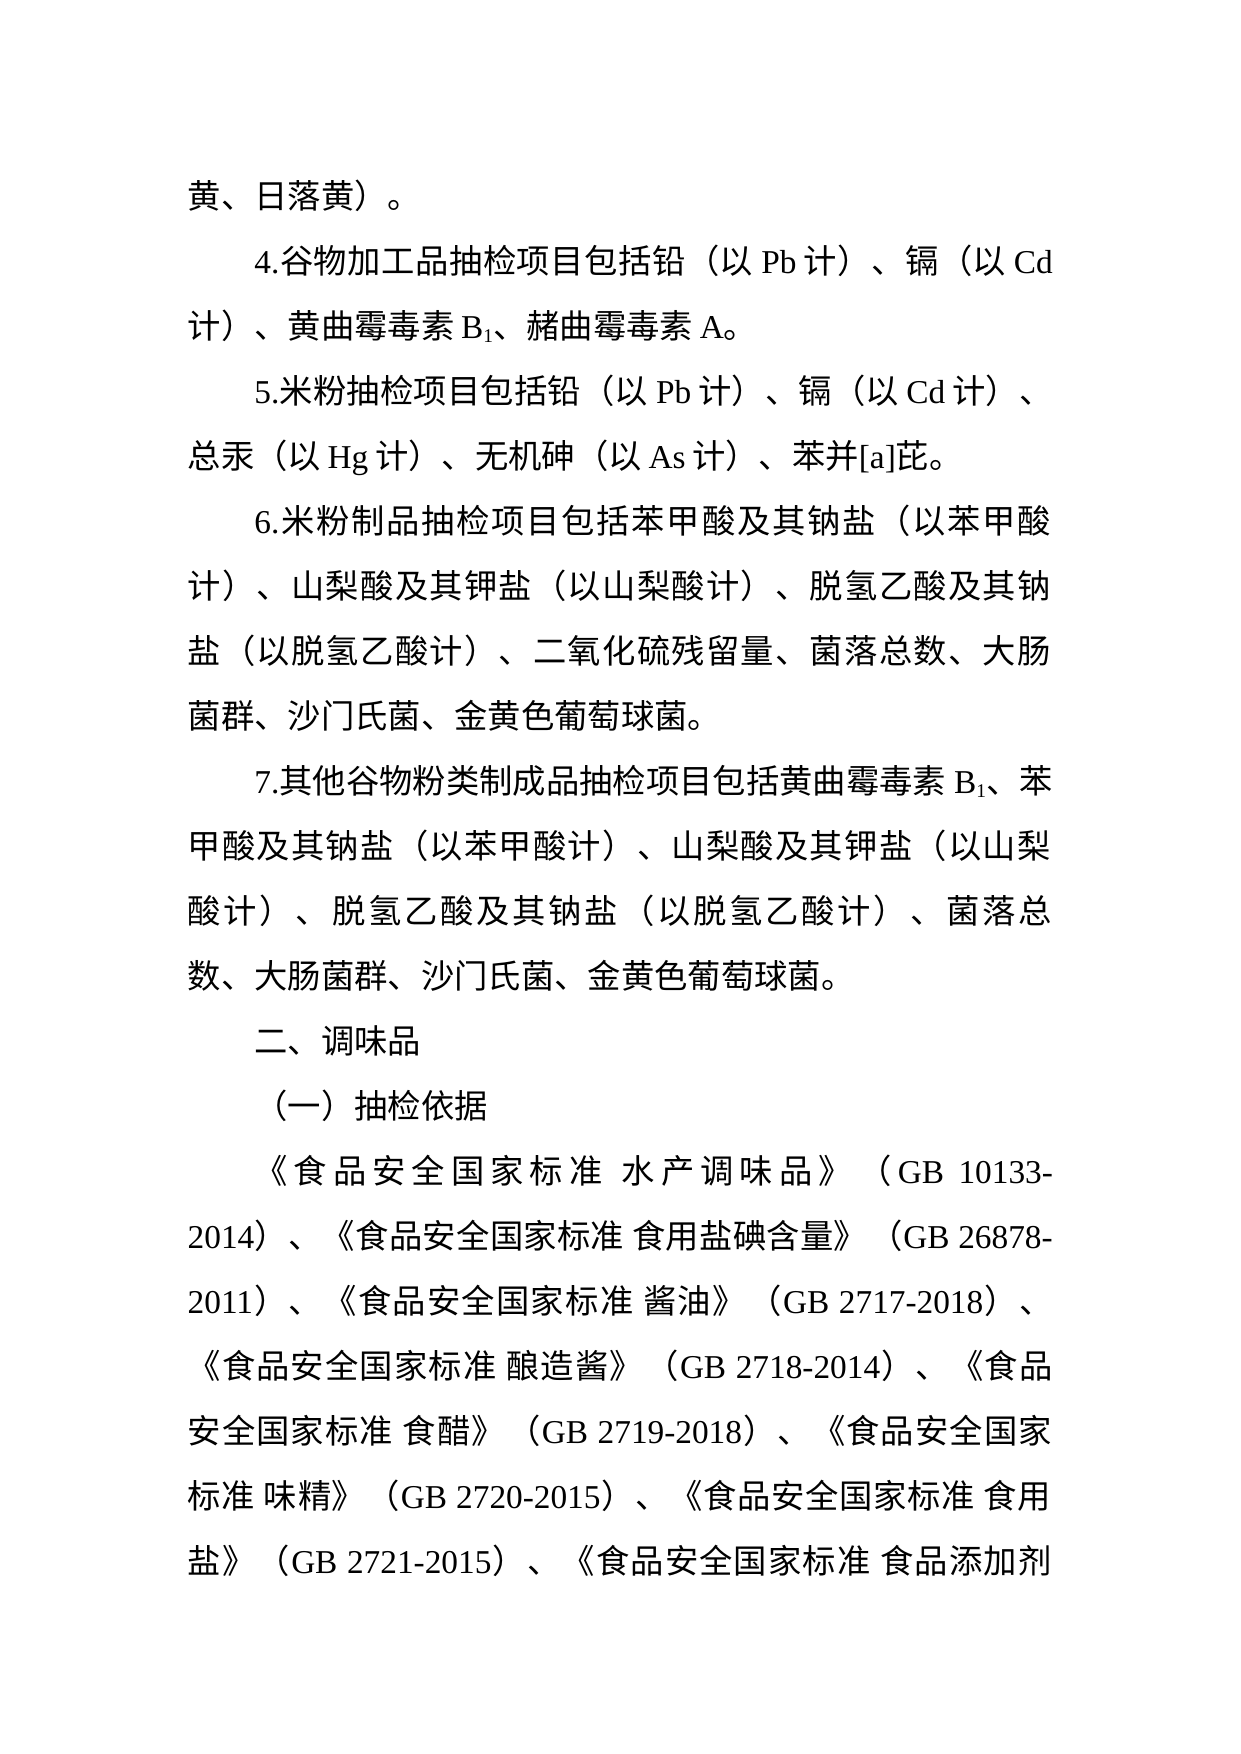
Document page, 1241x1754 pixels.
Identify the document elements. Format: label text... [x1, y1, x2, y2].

list 5.米粉抽检项目包括铅（以Pb计）、镉（以Cd计）、总汞（以Hg计）、无机砷（以As计）、苯并[a]芘。 [187, 357, 1053, 487]
list 4.谷物加工品抽检项目包括铅（以Pb计）、镉（以Cd计）、黄曲霉毒素B1、赭曲霉毒素A。 [187, 227, 1053, 357]
text （一）抽检依据 [254, 1072, 1053, 1137]
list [187, 1137, 1053, 1592]
list 6.米粉制品抽检项目包括苯甲酸及其钠盐（以苯甲酸计）、山梨酸及其钾盐（以山梨酸计）、脱氢乙酸及其钠盐（以脱氢乙酸计）、二氧化硫残留量、菌落总数、大肠菌群、沙门氏菌、金黄色葡萄球菌。 [187, 487, 1053, 747]
list 7.其他谷物粉类制成品抽检项目包括黄曲霉毒素B1、苯甲酸及其钠盐（以苯甲酸计）、山梨酸及其钾盐（以山梨酸计）、脱氢乙酸及其钠盐（以脱氢乙酸计）、菌落总数、大肠菌群、沙门氏菌、金黄色葡萄球菌。 [187, 747, 1053, 1007]
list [187, 162, 1053, 227]
list 二、调味品 [187, 1007, 1053, 1072]
